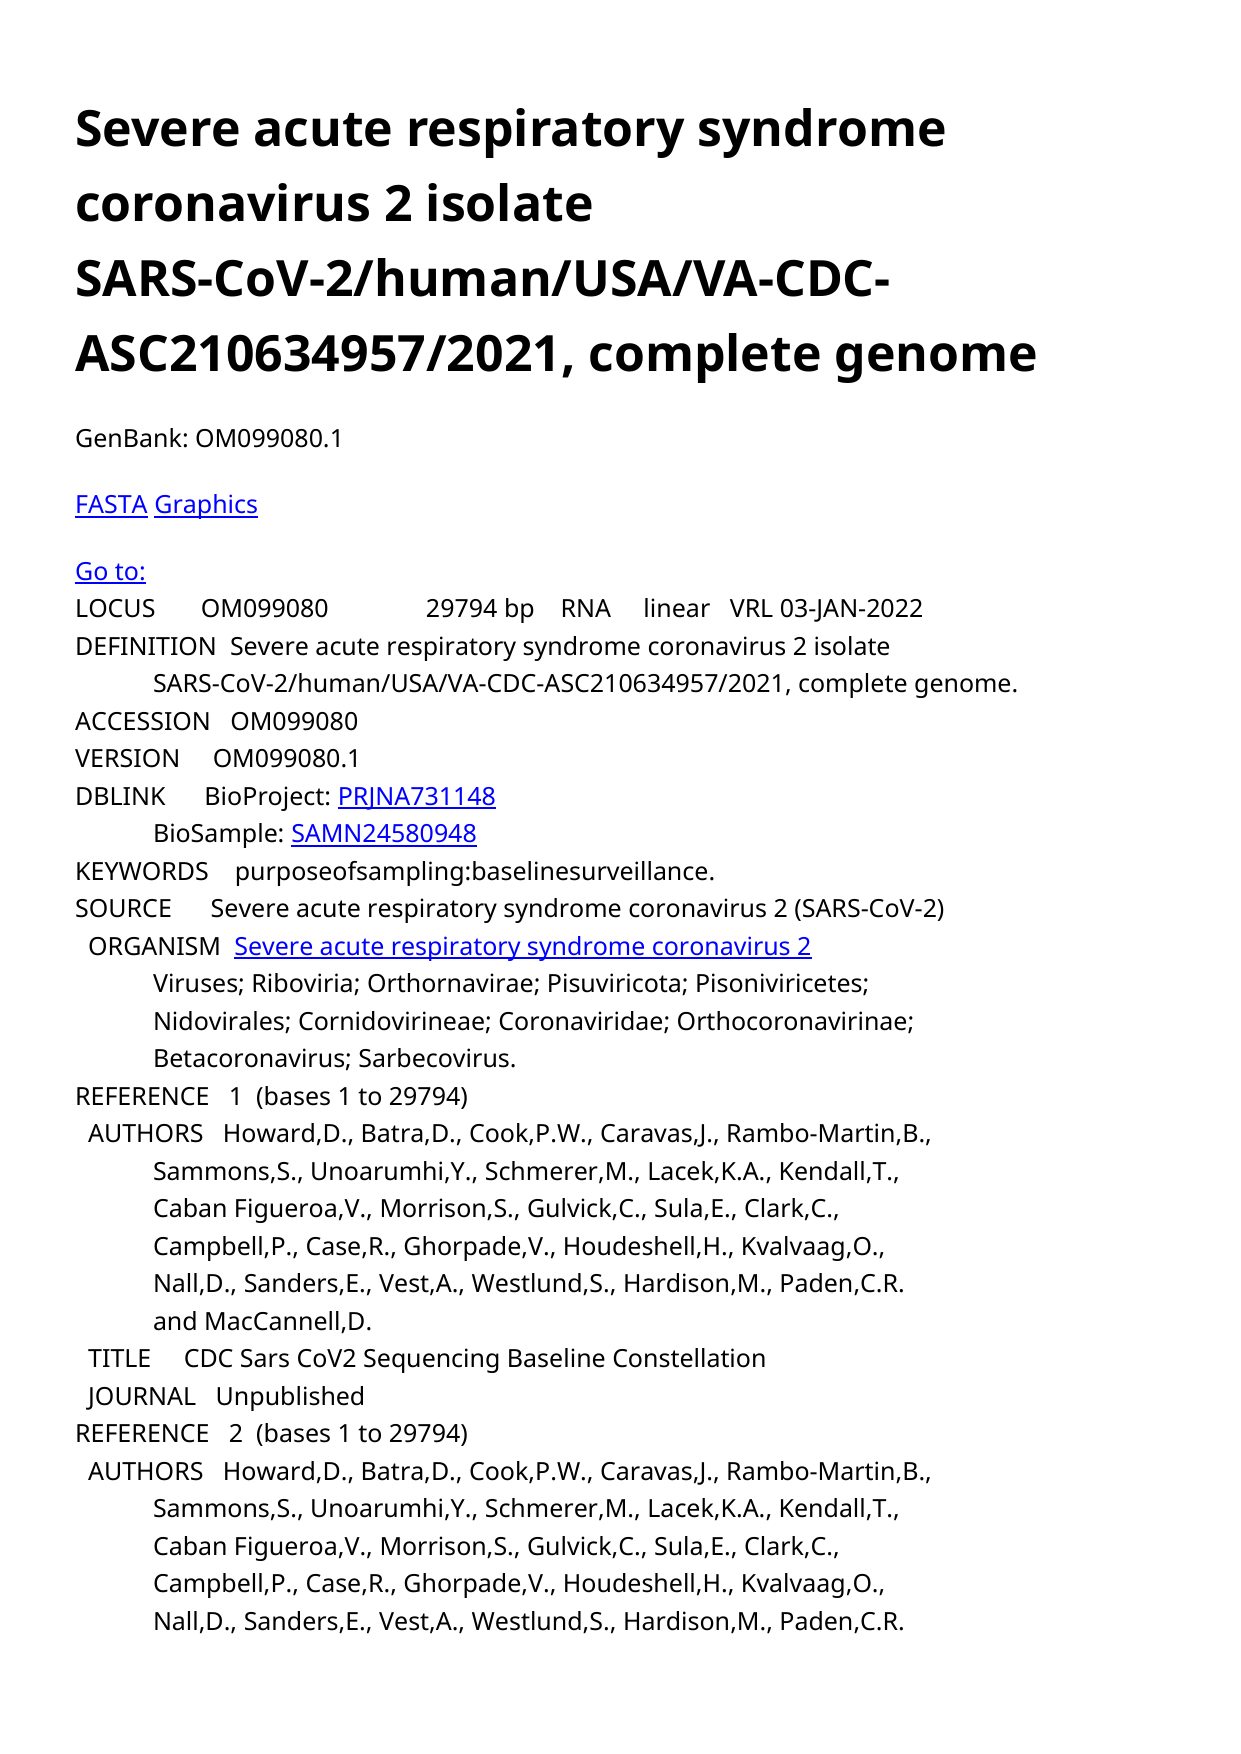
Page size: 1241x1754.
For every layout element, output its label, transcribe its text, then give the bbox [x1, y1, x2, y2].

text BioSample: SAMN24580948 [75, 814, 1165, 852]
text ORGANISM Severe acute respiratory syndrome coronavirus 2 [75, 927, 1165, 964]
text Nidovirales; Cornidovirineae; Coronaviridae; Orthocoronavirinae; [75, 1002, 1165, 1039]
text Campbell,P., Case,R., Ghorpade,V., Houdeshell,H., Kvalvaag,O., [75, 1564, 1165, 1602]
text LOCUS OM099080 29794 bp RNA linear VRL 03-JAN-2022 [75, 589, 1165, 627]
text JOURNAL Unpublished [75, 1377, 1165, 1414]
text Betacoronavirus; Sarbecovirus. [75, 1039, 1165, 1077]
text REFERENCE 2 (bases 1 to 29794) [75, 1414, 1165, 1452]
text Nall,D., Sanders,E., Vest,A., Westlund,S., Hardison,M., Paden,C.R. [75, 1602, 1165, 1639]
text Campbell,P., Case,R., Ghorpade,V., Houdeshell,H., Kvalvaag,O., [75, 1227, 1165, 1264]
text AUTHORS Howard,D., Batra,D., Cook,P.W., Caravas,J., Rambo-Martin,B., [75, 1452, 1165, 1489]
text FASTA Graphics [75, 485, 1165, 523]
text Sammons,S., Unoarumhi,Y., Schmerer,M., Lacek,K.A., Kendall,T., [75, 1152, 1165, 1189]
text Go to: [75, 552, 1165, 589]
text DEFINITION Severe acute respiratory syndrome coronavirus 2 isolate [75, 627, 1165, 664]
text Viruses; Riboviria; Orthornavirae; Pisuviricota; Pisoniviricetes; [75, 964, 1165, 1002]
text DBLINK BioProject: PRJNA731148 [75, 777, 1165, 814]
text SARS-CoV-2/human/USA/VA-CDC-ASC210634957/2021, complete genome. [75, 664, 1165, 702]
text REFERENCE 1 (bases 1 to 29794) [75, 1077, 1165, 1114]
text SOURCE Severe acute respiratory syndrome coronavirus 2 (SARS-CoV-2) [75, 889, 1165, 927]
text KEYWORDS purposeofsampling:baselinesurveillance. [75, 852, 1165, 889]
text Nall,D., Sanders,E., Vest,A., Westlund,S., Hardison,M., Paden,C.R. [75, 1264, 1165, 1302]
text TITLE CDC Sars CoV2 Sequencing Baseline Constellation [75, 1339, 1165, 1377]
text AUTHORS Howard,D., Batra,D., Cook,P.W., Caravas,J., Rambo-Martin,B., [75, 1114, 1165, 1152]
text ACCESSION OM099080 [75, 702, 1165, 739]
text Severe acute respiratory syndrome coronavirus 2 isolate SARS-CoV-2/human/USA/VA-CDC-ASC210634957/2021, complete genome [75, 89, 1165, 389]
text VERSION OM099080.1 [75, 739, 1165, 777]
text Caban Figueroa,V., Morrison,S., Gulvick,C., Sula,E., Clark,C., [75, 1527, 1165, 1564]
text and MacCannell,D. [75, 1302, 1165, 1339]
text Caban Figueroa,V., Morrison,S., Gulvick,C., Sula,E., Clark,C., [75, 1189, 1165, 1227]
text GenBank: OM099080.1 [75, 419, 1165, 456]
text Sammons,S., Unoarumhi,Y., Schmerer,M., Lacek,K.A., Kendall,T., [75, 1489, 1165, 1527]
